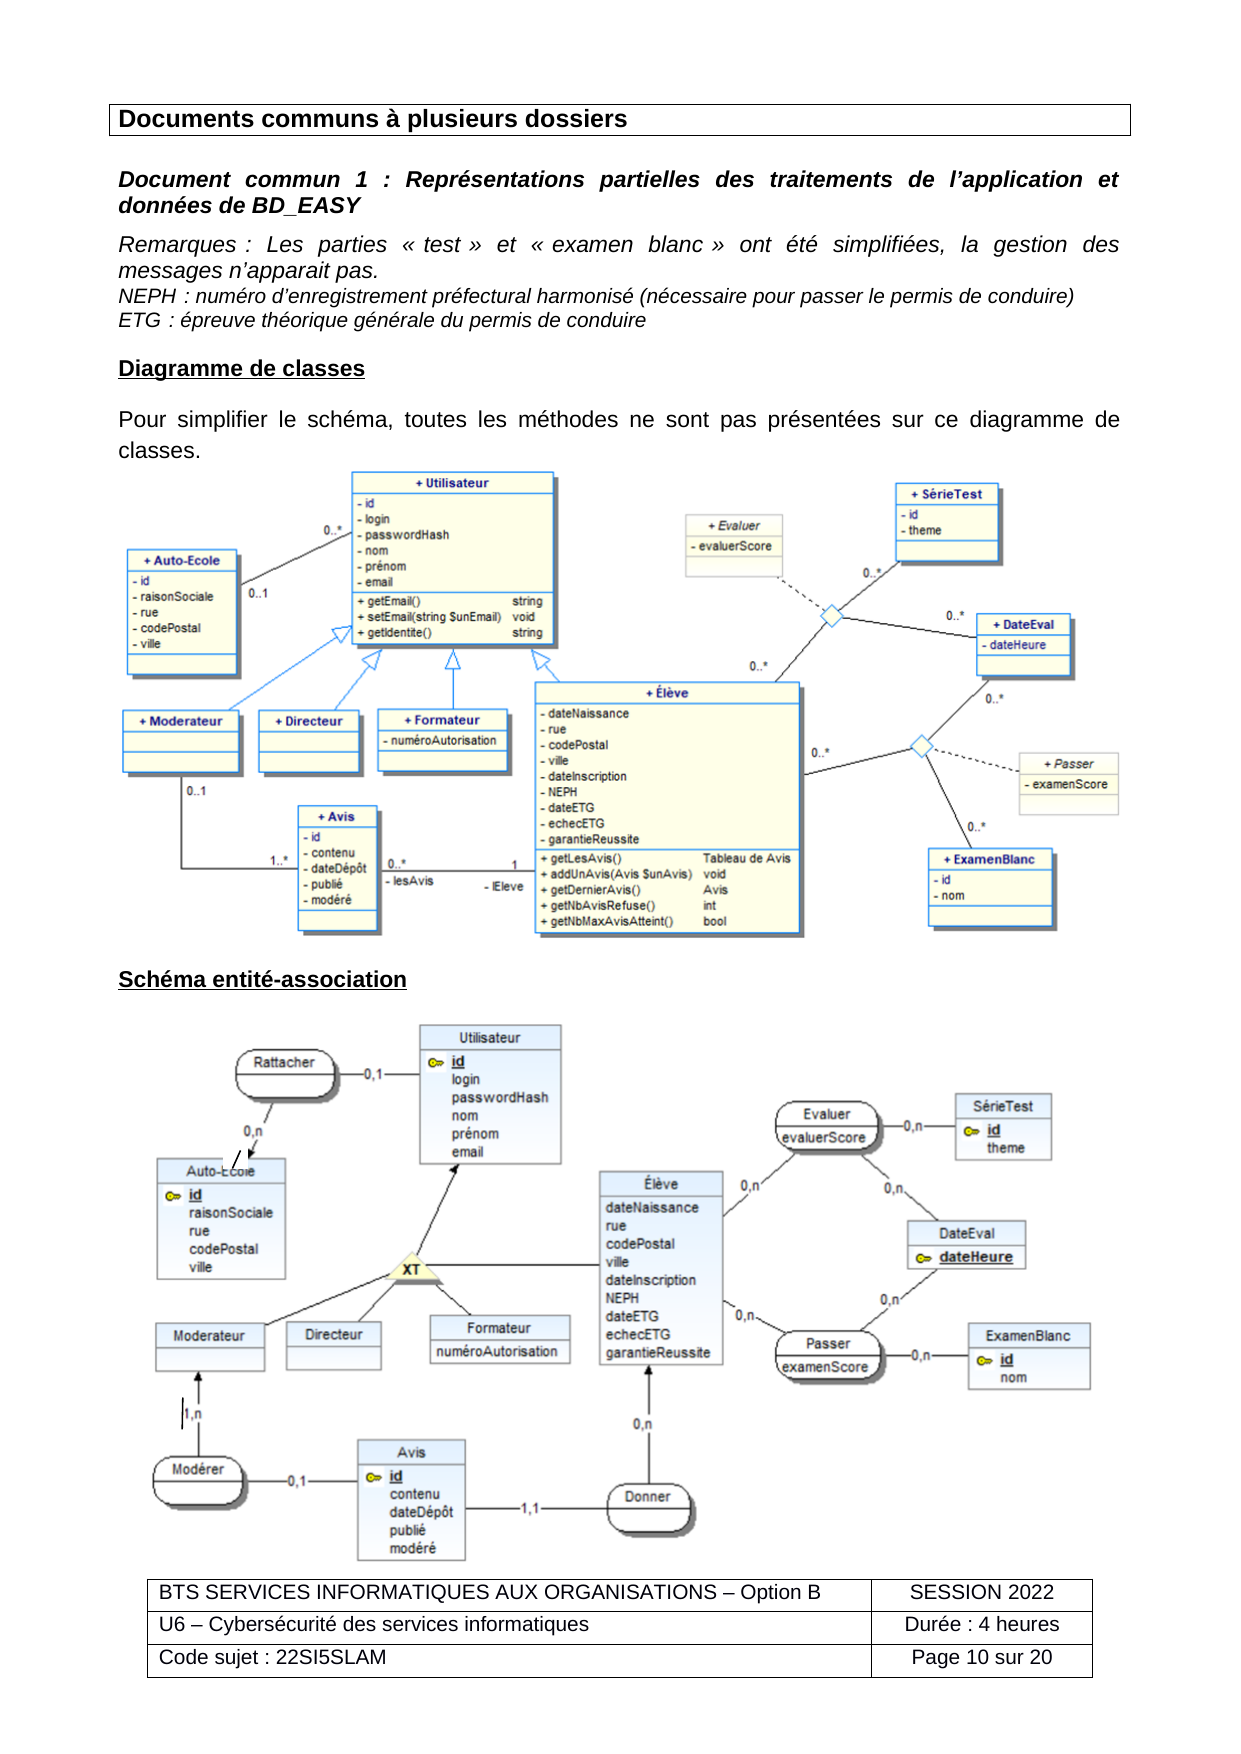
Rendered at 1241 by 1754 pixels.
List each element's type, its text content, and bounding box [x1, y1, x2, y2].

text Diagramme de classes [118, 355, 1122, 382]
text Pour simplifier le schéma, toutes les méthodes ne sont pas présentées sur ce diagramme de classes. [118, 406, 1122, 463]
text Schéma entité-association [118, 966, 1122, 992]
text ETG : épreuve théorique générale du permis de conduire [118, 307, 1122, 331]
picture [146, 1016, 1094, 1565]
text Documents communs à plusieurs dossiers [110, 105, 1130, 135]
picture [118, 466, 1123, 941]
text Document commun 1 : Représentations partielles des traitements de l’application et données de BD_EASY [118, 166, 1122, 218]
text Remarques : Les parties « test » et « examen blanc » ont été simplifiées, la gestion des messages n’apparait pas. [118, 231, 1122, 283]
text NEPH : numéro d’enregistrement préfectural harmonisé (nécessaire pour passer le permis de conduire) [118, 283, 1122, 307]
